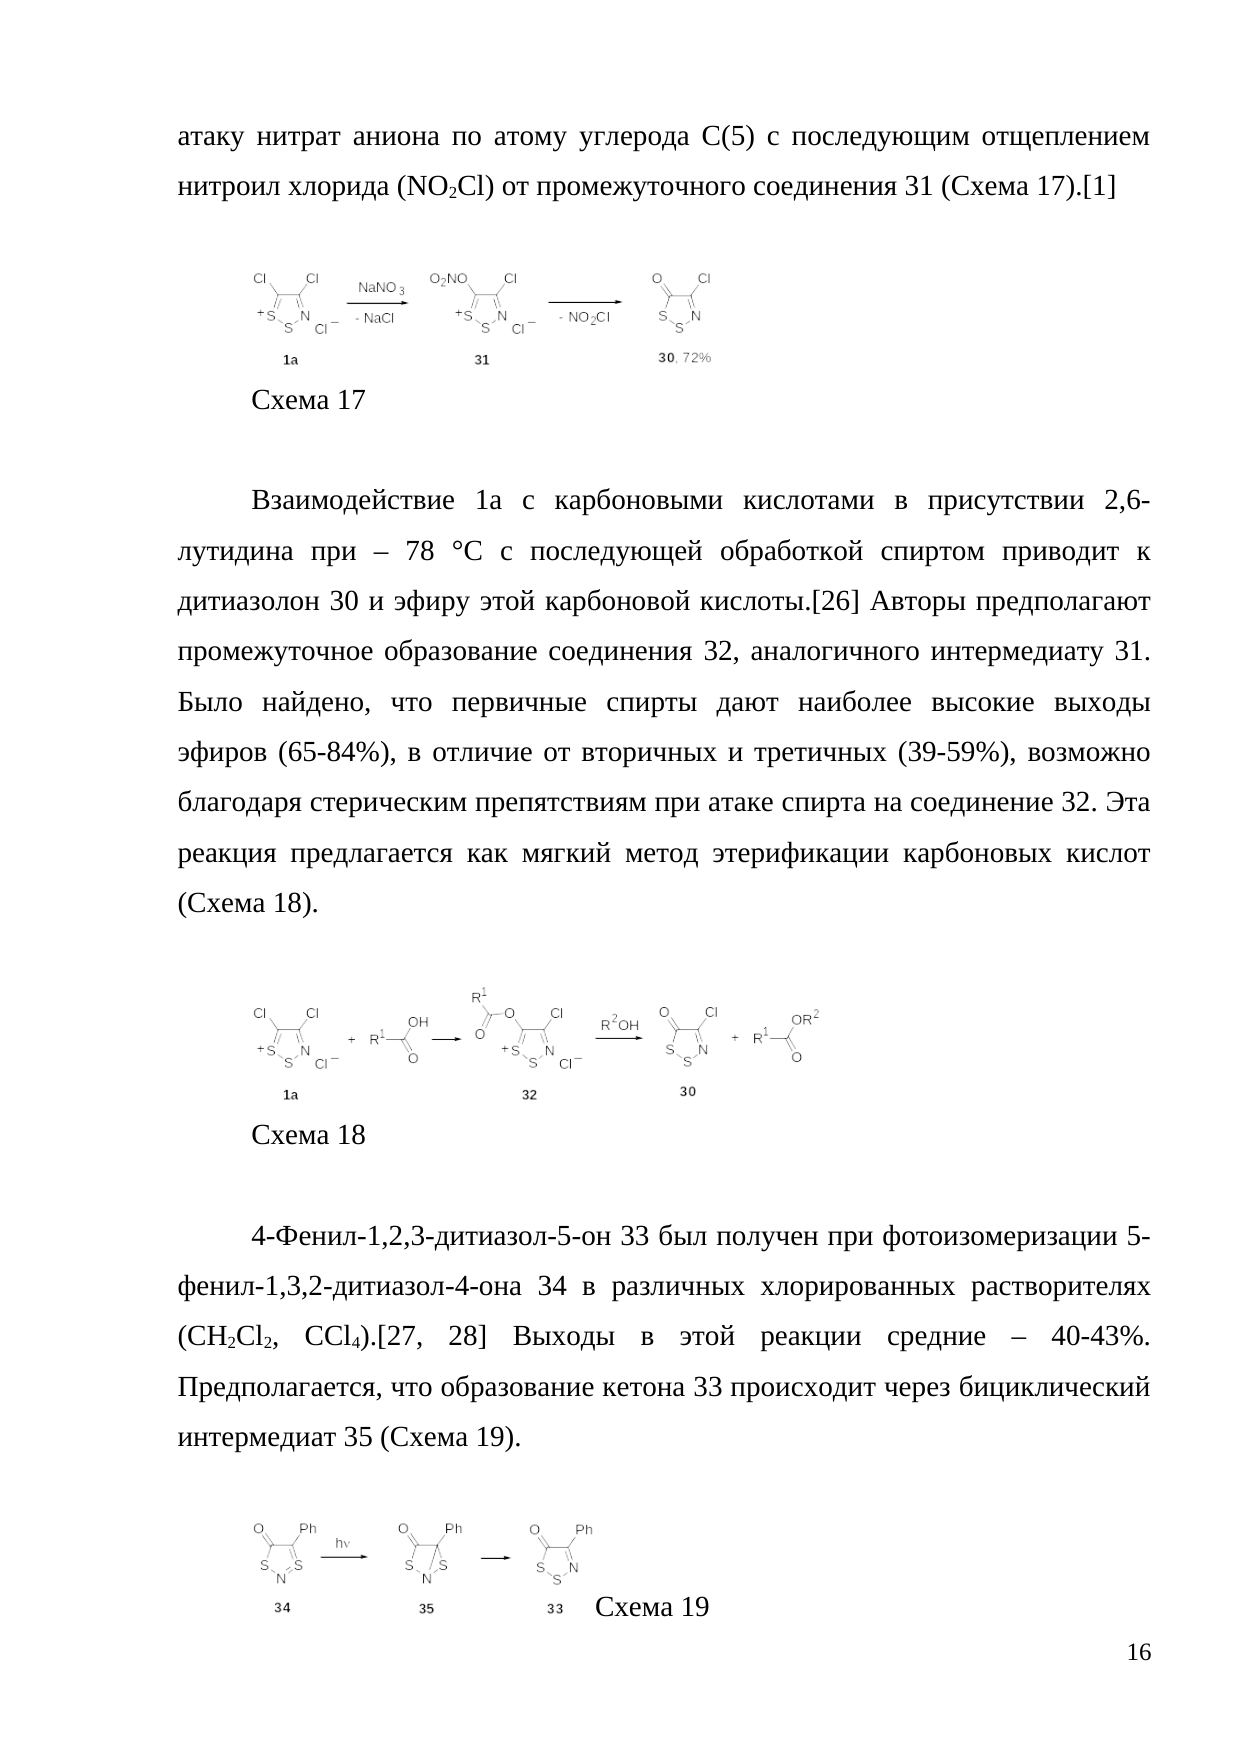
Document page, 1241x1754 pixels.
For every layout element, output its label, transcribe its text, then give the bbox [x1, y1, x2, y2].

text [177, 118, 1152, 202]
text Схема 18 [177, 1117, 1152, 1151]
text Взаимодействие 1а с карбоновыми кислотами в присутствии 2,6-лутидина при – 78 °С с последующей обработкой спиртом приводит к дитиазолон 30 и эфиру этой карбоновой кислоты.[26] Авторы предполагают промежуточное образование соединения 32, аналогичного интермедиату 31. Было найдено, что первичные спирты дают наиболее высокие выходы эфиров (65-84%), в отличие от вторичных и третичных (39-59%), возможно благодаря стерическим препятствиям при атаке спирта на соединение 32. Эта реакция предлагается как мягкий метод этерификации карбоновых кислот (Схема 18). [177, 482, 1152, 918]
text Схема 19 [177, 1520, 1152, 1623]
text 4-Фенил-1,2,3-дитиазол-5-он 33 был получен при фотоизомеризации 5-фенил-1,3,2-дитиазол-4-она 34 в различных хлорированных растворителях (CH2Cl2, CCl4).[27, 28] Выходы в этой реакции средние – 40-43%. Предполагается, что образование кетона 33 происходит через бициклический интермедиат 35 (Схема 19). [177, 1218, 1152, 1453]
text Схема 17 [177, 382, 1152, 415]
